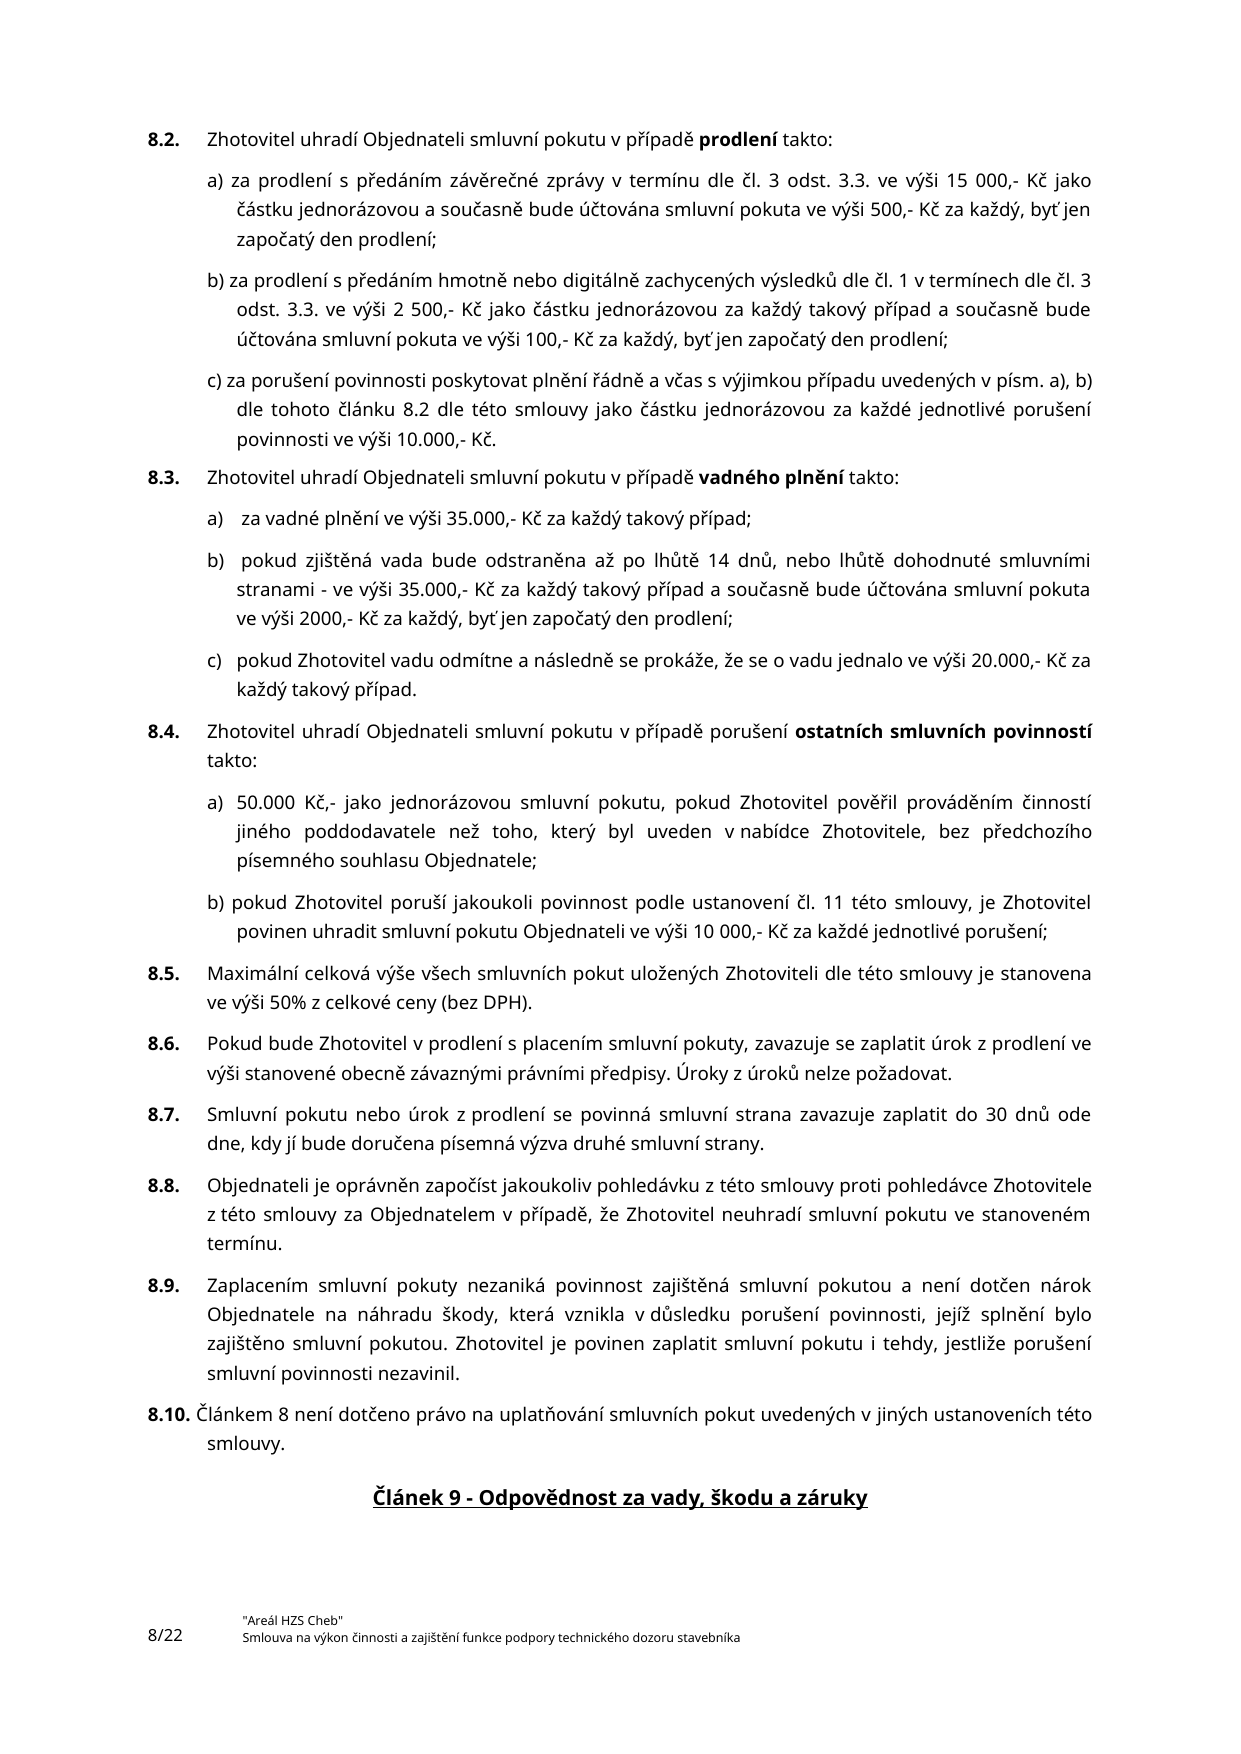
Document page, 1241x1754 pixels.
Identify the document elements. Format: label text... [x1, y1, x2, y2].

text 8.5. Maximální celková výše všech smluvních pokut uložených Zhotoviteli dle této smlouvy je stanovena ve výši 50% z celkové ceny (bez DPH). [148, 957, 1092, 1015]
text a) za vadné plnění ve výši 35.000,- Kč za každý takový případ; [207, 502, 1092, 532]
text b) pokud zjištěná vada bude odstraněna až po lhůtě 14 dnů, nebo lhůtě dohodnuté smluvními stranami - ve výši 35.000,- Kč za každý takový případ a současně bude účtována smluvní pokuta ve výši 2000,- Kč za každý, byť jen započatý den prodlení; [207, 544, 1092, 632]
text 8.10. Článkem 8 není dotčeno právo na uplatňování smluvních pokut uvedených v jiných ustanoveních této smlouvy. [148, 1398, 1092, 1457]
text b) za prodlení s předáním hmotně nebo digitálně zachycených výsledků dle čl. 1 v termínech dle čl. 3 odst. 3.3. ve výši 2 500,- Kč jako částku jednorázovou za každý takový případ a současně bude účtována smluvní pokuta ve výši 100,- Kč za každý, byť jen započatý den prodlení; [207, 264, 1092, 352]
text b) pokud Zhotovitel poruší jakoukoli povinnost podle ustanovení čl. 11 této smlouvy, je Zhotovitel povinen uhradit smluvní pokutu Objednateli ve výši 10 000,- Kč za každé jednotlivé porušení; [207, 886, 1092, 944]
subtitle 8.2. Zhotovitel uhradí Objednateli smluvní pokutu v případě prodlení takto: [148, 126, 1092, 152]
text 8.6. Pokud bude Zhotovitel v prodlení s placením smluvní pokuty, zavazuje se zaplatit úrok z prodlení ve výši stanovené obecně závaznými právními předpisy. Úroky z úroků nelze požadovat. [148, 1027, 1092, 1086]
text a) 50.000 Kč,- jako jednorázovou smluvní pokutu, pokud Zhotovitel pověřil prováděním činností jiného poddodavatele než toho, který byl uveden v nabídce Zhotovitele, bez předchozího písemného souhlasu Objednatele; [207, 786, 1092, 873]
subtitle 8.3. Zhotovitel uhradí Objednateli smluvní pokutu v případě vadného plnění takto: [148, 464, 1092, 490]
text 8.9. Zaplacením smluvní pokuty nezaniká povinnost zajištěná smluvní pokutou a není dotčen nárok Objednatele na náhradu škody, která vznikla v důsledku porušení povinnosti, jejíž splnění bylo zajištěno smluvní pokutou. Zhotovitel je povinen zaplatit smluvní pokutu i tehdy, jestliže porušení smluvní povinnosti nezavinil. [148, 1269, 1092, 1386]
subtitle Článek 9 - Odpovědnost za vady, škodu a záruky [148, 1482, 1092, 1511]
text 8.7. Smluvní pokutu nebo úrok z prodlení se povinná smluvní strana zavazuje zaplatit do 30 dnů ode dne, kdy jí bude doručena písemná výzva druhé smluvní strany. [148, 1098, 1092, 1157]
subtitle 8.4. Zhotovitel uhradí Objednateli smluvní pokutu v případě porušení ostatních smluvních povinností takto: [148, 715, 1092, 773]
text c) za porušení povinnosti poskytovat plnění řádně a včas s výjimkou případu uvedených v písm. a), b) dle tohoto článku 8.2 dle této smlouvy jako částku jednorázovou za každé jednotlivé porušení povinnosti ve výši 10.000,- Kč. [207, 364, 1092, 452]
text a) za prodlení s předáním závěrečné zprávy v termínu dle čl. 3 odst. 3.3. ve výši 15 000,- Kč jako částku jednorázovou a současně bude účtována smluvní pokuta ve výši 500,- Kč za každý, byť jen započatý den prodlení; [207, 164, 1092, 252]
text 8.8. Objednateli je oprávněn započíst jakoukoliv pohledávku z této smlouvy proti pohledávce Zhotovitele z této smlouvy za Objednatelem v případě, že Zhotovitel neuhradí smluvní pokutu ve stanoveném termínu. [148, 1169, 1092, 1257]
text c) pokud Zhotovitel vadu odmítne a následně se prokáže, že se o vadu jednalo ve výši 20.000,- Kč za každý takový případ. [207, 644, 1092, 702]
